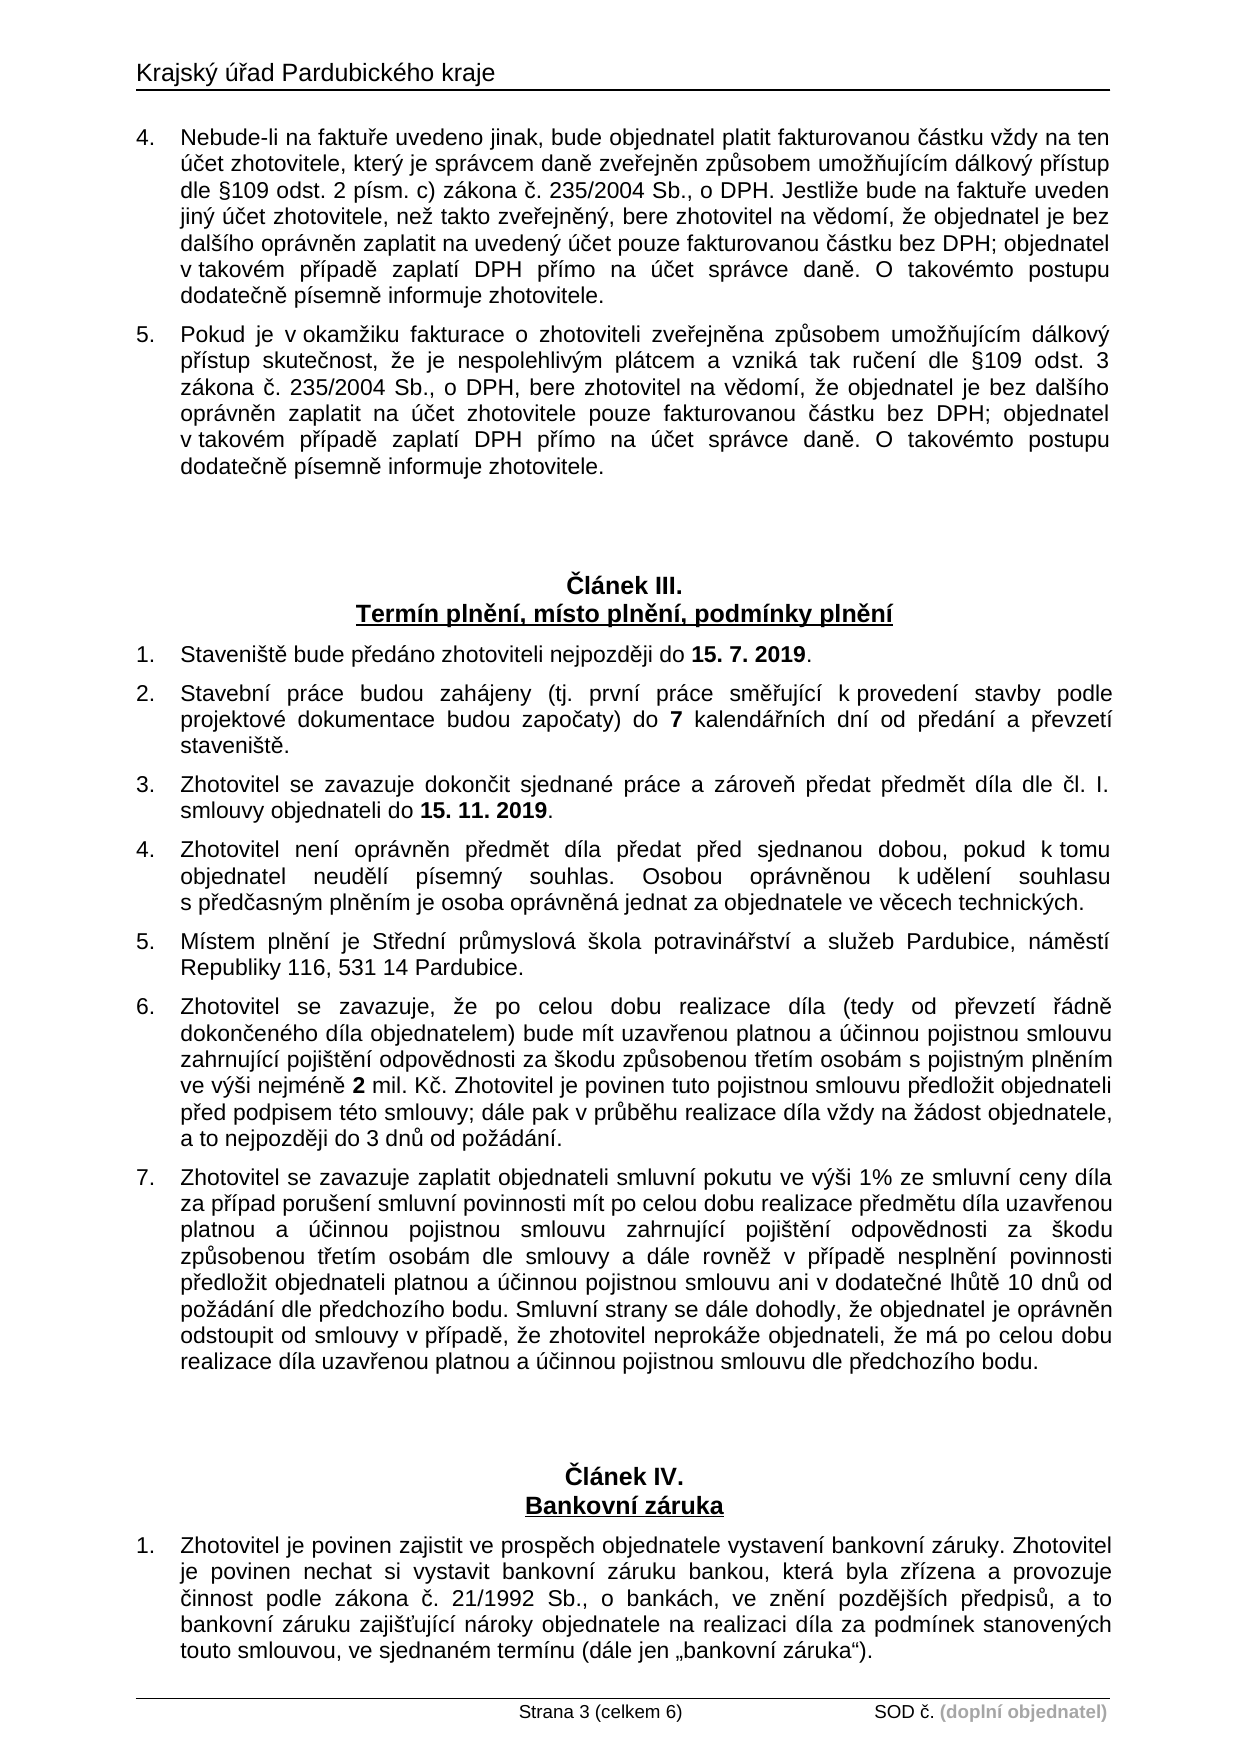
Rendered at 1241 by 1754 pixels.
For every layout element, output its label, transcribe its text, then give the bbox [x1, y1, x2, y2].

text 4. Nebude-li na faktuře uvedeno jinak, bude objednatel platit fakturovanou částku vždy na ten účet zhotovitele, který je správcem daně zveřejněn způsobem umožňujícím dálkový přístup dle §109 odst. 2 písm. c) zákona č. 235/2004 Sb., o DPH. Jestliže bude na faktuře uveden jiný účet zhotovitele, než takto zveřejněný, bere zhotovitel na vědomí, že objednatel je bez dalšího oprávněn zaplatit na uvedený účet pouze fakturovanou částku bez DPH; objednatel v takovém případě zaplatí DPH přímo na účet správce daně. O takovémto postupu dodatečně písemně informuje zhotovitele. [136, 124, 1110, 308]
list Zhotovitel se zavazuje zaplatit objednateli smluvní pokutu ve výši 1% ze smluvní ceny díla za případ porušení smluvní povinnosti mít po celou dobu realizace předmětu díla uzavřenou platnou a účinnou pojistnou smlouvu zahrnující pojištění odpovědnosti za škodu způsobenou třetím osobám dle smlouvy a dále rovněž v případě nesplnění povinnosti předložit objednateli platnou a účinnou pojistnou smlouvu ani v dodatečné lhůtě 10 dnů od požádání dle předchozího bodu. Smluvní strany se dále dohodly, že objednatel je oprávněn odstoupit od smlouvy v případě, že zhotovitel neprokáže objednateli, že má po celou dobu realizace díla uzavřenou platnou a účinnou pojistnou smlouvu dle předchozího bodu. [136, 1164, 1113, 1374]
list Místem plnění je Střední průmyslová škola potravinářství a služeb Pardubice, náměstí Republiky 116, 531 14 Pardubice. [136, 928, 1110, 981]
text Termín plnění, místo plnění, podmínky plnění [136, 599, 1113, 628]
list Staveniště bude předáno zhotoviteli nejpozději do 15. 7. 2019. [136, 641, 1110, 667]
text 5. Pokud je v okamžiku fakturace o zhotoviteli zveřejněna způsobem umožňujícím dálkový přístup skutečnost, že je nespolehlivým plátcem a vzniká tak ručení dle §109 odst. 3 zákona č. 235/2004 Sb., o DPH, bere zhotovitel na vědomí, že objednatel je bez dalšího oprávněn zaplatit na účet zhotovitele pouze fakturovanou částku bez DPH; objednatel v takovém případě zaplatí DPH přímo na účet správce daně. O takovémto postupu dodatečně písemně informuje zhotovitele. [136, 321, 1110, 479]
text Bankovní záruka [136, 1491, 1113, 1519]
text Článek IV. [136, 1462, 1113, 1491]
text Článek III. [136, 571, 1113, 599]
list Zhotovitel se zavazuje dokončit sjednané práce a zároveň předat předmět díla dle čl. I. smlouvy objednateli do 15. 11. 2019. [136, 771, 1110, 824]
list Zhotovitel je povinen zajistit ve prospěch objednatele vystavení bankovní záruky. Zhotovitel je povinen nechat si vystavit bankovní záruku bankou, která byla zřízena a provozuje činnost podle zákona č. 21/1992 Sb., o bankách, ve znění pozdějších předpisů, a to bankovní záruku zajišťující nároky objednatele na realizaci díla za podmínek stanovených touto smlouvou, ve sjednaném termínu (dále jen „bankovní záruka“). [136, 1532, 1113, 1664]
list Zhotovitel není oprávněn předmět díla předat před sjednanou dobou, pokud k tomu objednatel neudělí písemný souhlas. Osobou oprávněnou k udělení souhlasu s předčasným plněním je osoba oprávněná jednat za objednatele ve věcech technických. [136, 836, 1110, 915]
list Stavební práce budou zahájeny (tj. první práce směřující k provedení stavby podle projektové dokumentace budou započaty) do 7 kalendářních dní od předání a převzetí staveniště. [136, 679, 1113, 759]
list Zhotovitel se zavazuje, že po celou dobu realizace díla (tedy od převzetí řádně dokončeného díla objednatelem) bude mít uzavřenou platnou a účinnou pojistnou smlouvu zahrnující pojištění odpovědnosti za škodu způsobenou třetím osobám s pojistným plněním ve výši nejméně 2 mil. Kč. Zhotovitel je povinen tuto pojistnou smlouvu předložit objednateli před podpisem této smlouvy; dále pak v průběhu realizace díla vždy na žádost objednatele, a to nejpozději do 3 dnů od požádání. [136, 993, 1113, 1151]
